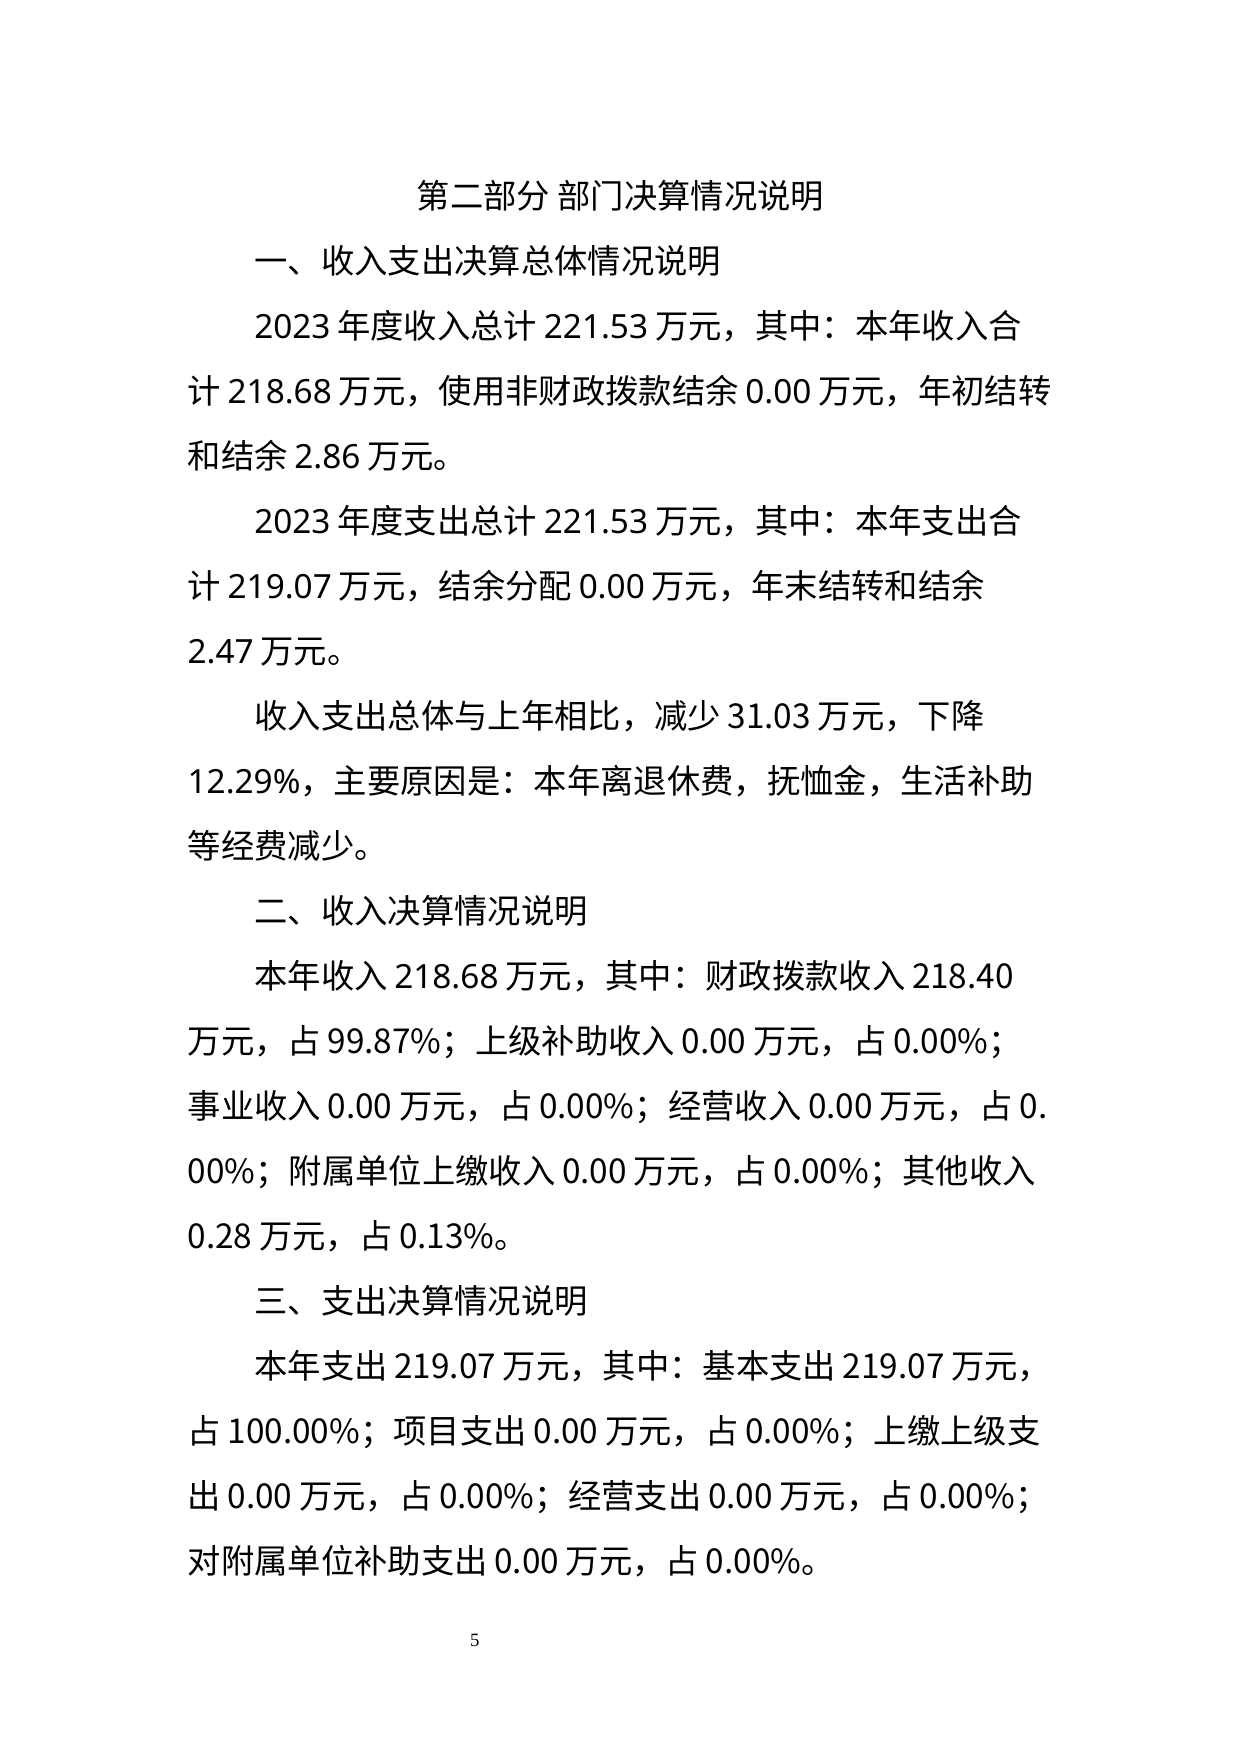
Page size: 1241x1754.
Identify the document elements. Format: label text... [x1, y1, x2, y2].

text 二、收入决算情况说明 [187, 877, 1053, 942]
text 本年收入218.68万元，其中：财政拨款收入218.40万元，占99.87%；上级补助收入0.00万元，占0.00%；事业收入0.00万元，占0.00%；经营收入0.00万元，占0.00%；附属单位上缴收入0.00万元，占0.00%；其他收入0.28万元，占0.13%。 [187, 942, 1053, 1267]
text 2023年度支出总计221.53万元，其中：本年支出合计219.07万元，结余分配0.00万元，年末结转和结余2.47万元。 [187, 487, 1053, 682]
text 一、收入支出决算总体情况说明 [187, 227, 1053, 292]
text 三、支出决算情况说明 [187, 1267, 1053, 1332]
text 2023年度收入总计221.53万元，其中：本年收入合计218.68万元，使用非财政拨款结余0.00万元，年初结转和结余2.86万元。 [187, 292, 1053, 487]
text 第二部分 部门决算情况说明 [187, 162, 1053, 227]
text 收入支出总体与上年相比，减少31.03万元，下降12.29%，主要原因是：本年离退休费，抚恤金，生活补助等经费减少。 [187, 682, 1053, 877]
text 本年支出219.07万元，其中：基本支出219.07万元，占100.00%；项目支出0.00万元，占0.00%；上缴上级支出0.00万元，占0.00%；经营支出0.00万元，占0.00%；对附属单位补助支出0.00万元，占0.00%。 [187, 1332, 1053, 1592]
